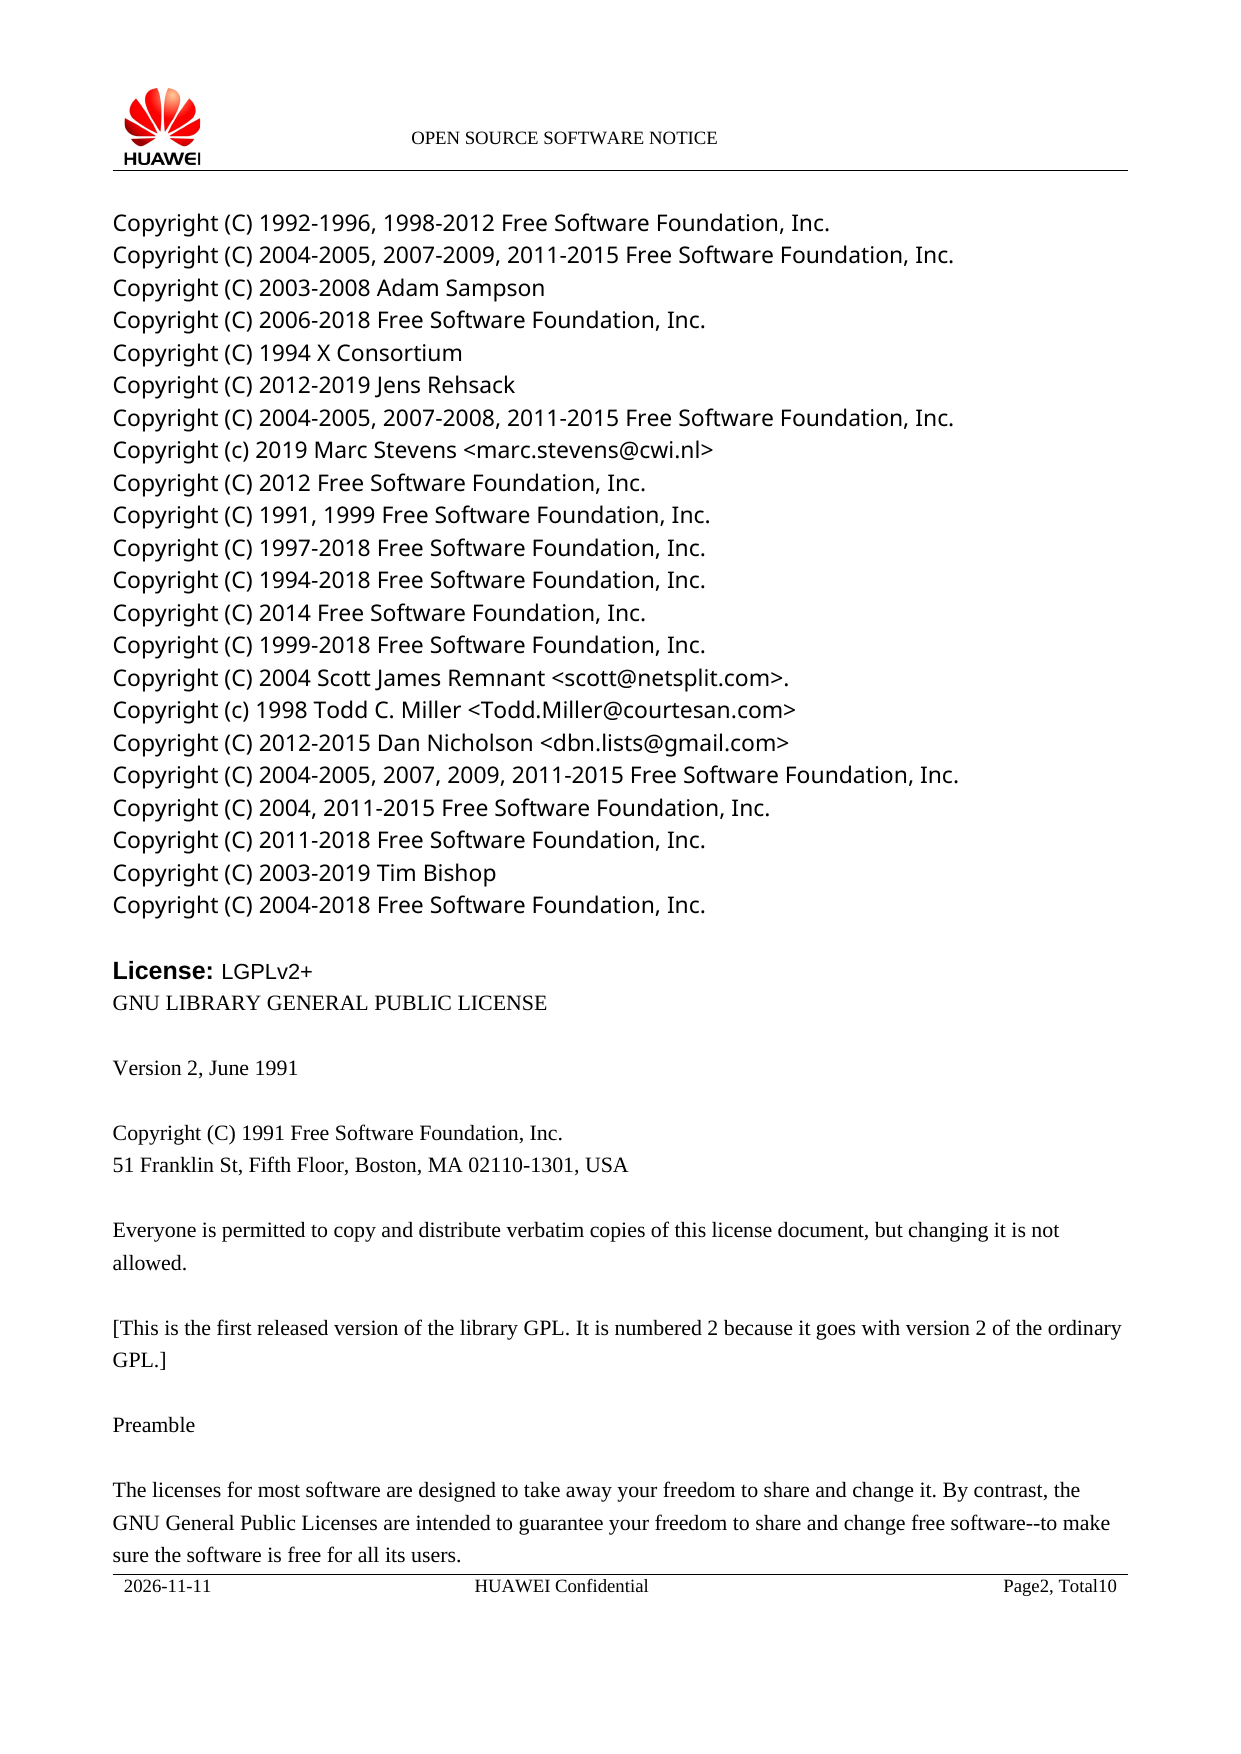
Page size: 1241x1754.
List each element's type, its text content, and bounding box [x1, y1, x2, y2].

text License: LGPLv2+ [112, 954, 1128, 986]
picture [124, 88, 201, 165]
